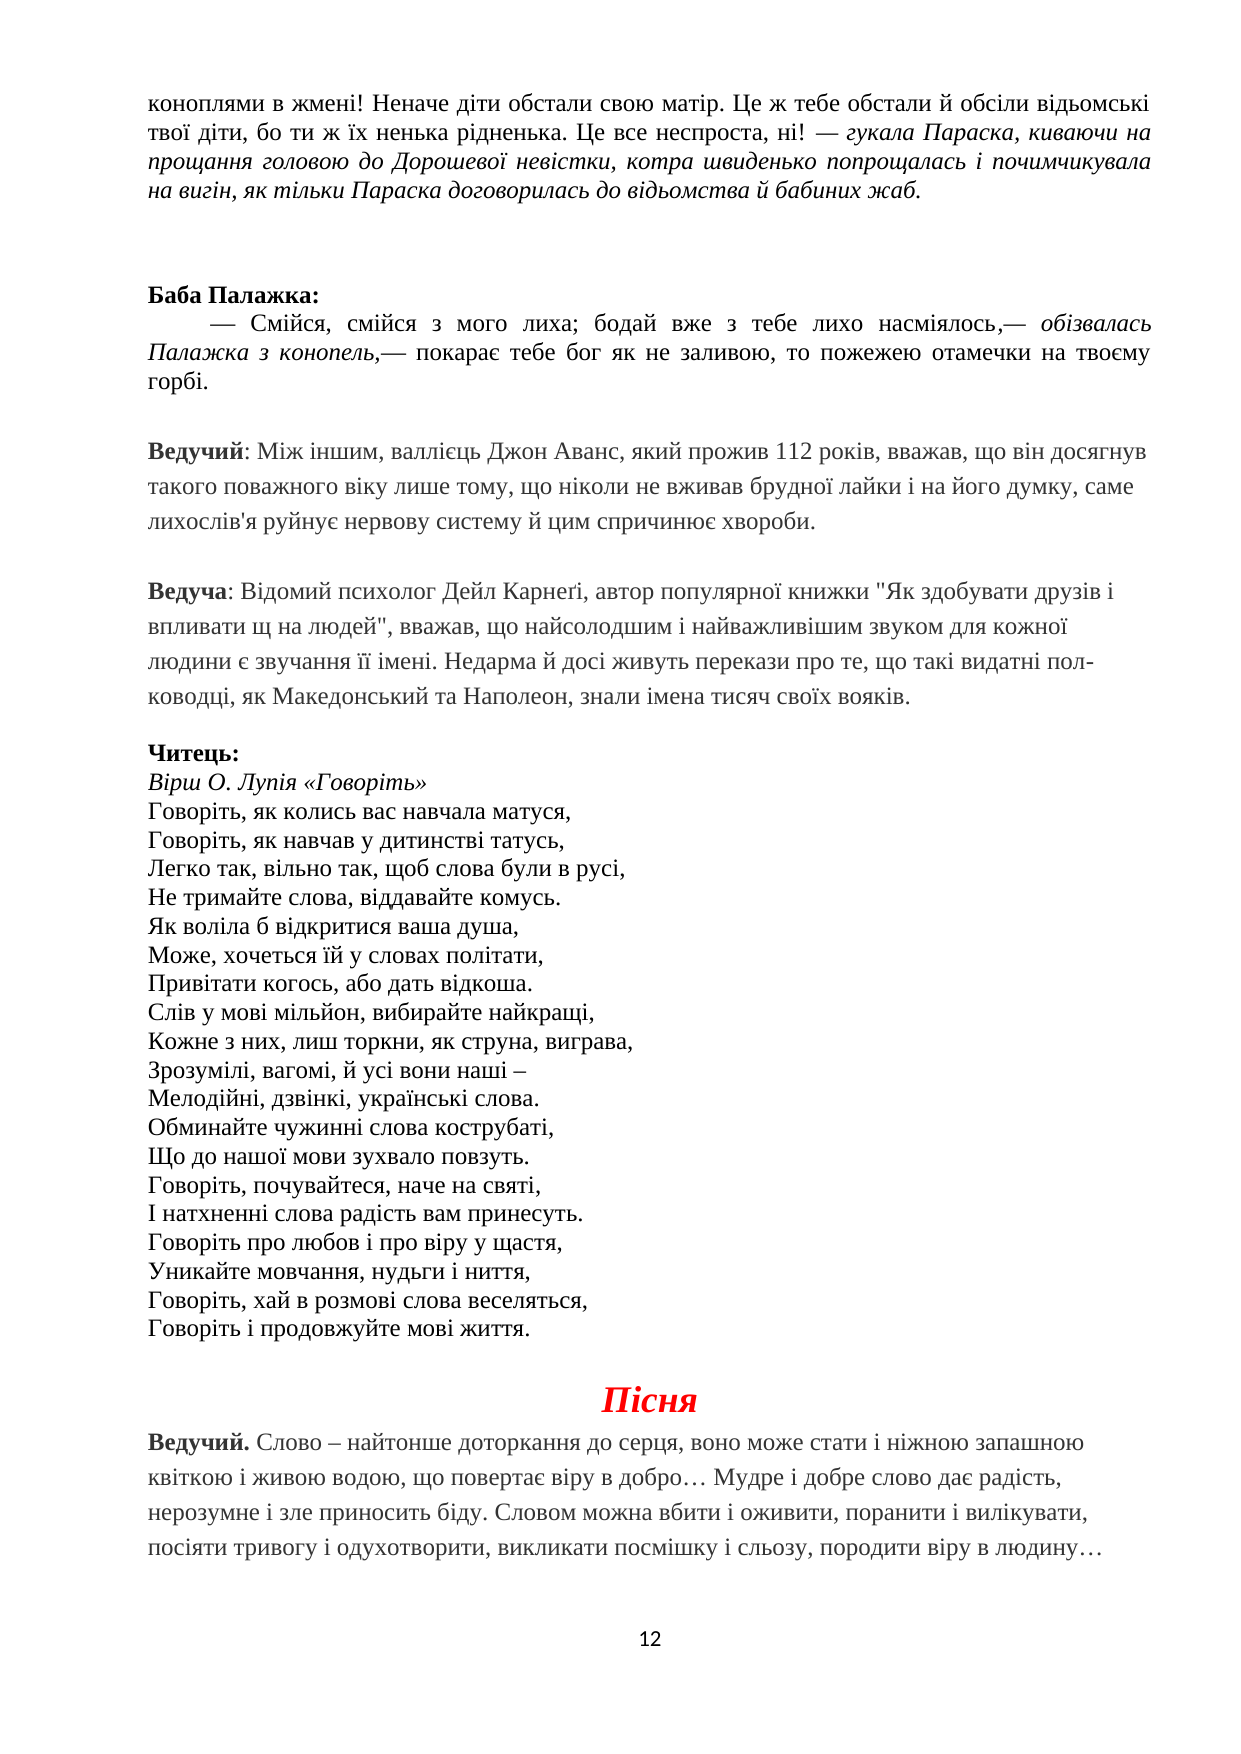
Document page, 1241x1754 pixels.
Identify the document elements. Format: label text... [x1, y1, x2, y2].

text Говоріть про любов і про віру у щастя, [148, 1227, 1152, 1256]
text Читець: [148, 738, 1152, 767]
text Кожне з них, лиш торкни, як струна, виграва, [148, 1026, 1152, 1055]
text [148, 88, 1152, 203]
text Ведучий. Слово – найтонше доторкання до серця, воно може стати і ніжною запашною квіткою і живою водою, що повертає віру в добро… Мудре і добре слово дає радість, нерозумне і зле приносить біду. Словом можна вбити і оживити, поранити і вилікувати, посіяти тривогу і одухотворити, викликати посмішку і сльозу, породити віру в людину… [148, 1420, 1152, 1560]
text Ведуча: Відомий психолог Дейл Карнеґі, автор популярної книжки "Як здобувати друзів і впливати щ на людей", вважав, що найсолодшим і найважливішим звуком для кожної людини є звучання її імені. Недарма й досі живуть перекази про те, що такі видатні полководці, як Македонський та Наполеон, знали імена тисяч своїх вояків. [148, 570, 1152, 710]
text Баба Палажка: [148, 273, 1152, 308]
text Мелодійні, дзвінкі, українські слова. [148, 1083, 1152, 1112]
text Слів у мові мільйон, вибирайте найкращі, [148, 997, 1152, 1026]
text Говоріть, як колись вас навчала матуся, [148, 796, 1152, 825]
text — Смійся, смійся з мого лиха; бодай вже з тебе лихо насміялось,— обізвалась Палажка з конопель,— покарає тебе бог як не заливою, то пожежею отамечки на твоєму горбі. [148, 308, 1152, 395]
text Зрозумілі, вагомі, й усі вони наші – [148, 1055, 1152, 1083]
text Що до нашої мови зухвало повзуть. [148, 1141, 1152, 1170]
text Обминайте чужинні слова кострубаті, [148, 1112, 1152, 1141]
text Говоріть, хай в розмові слова веселяться, [148, 1285, 1152, 1313]
text Говоріть, як навчав у дитинстві татусь, [148, 825, 1152, 853]
text Вірш О. Лупія «Говоріть» [148, 767, 1152, 796]
text Як воліла б відкритися ваша душа, [148, 911, 1152, 940]
text Ведучий: Між іншим, валлієць Джон Аванс, який прожив 112 років, вважав, що він досягнув такого поважного віку лише тому, що ніколи не вживав брудної лайки і на його думку, саме лихослів'я руйнує нервову систему й цим спричинює хвороби. [148, 430, 1152, 535]
text Уникайте мовчання, нудьги і ниття, [148, 1256, 1152, 1285]
text Пісня [148, 1377, 1152, 1420]
text Не тримайте слова, віддавайте комусь. [148, 882, 1152, 911]
text Говоріть і продовжуйте мові життя. [148, 1313, 1152, 1342]
text Привітати когось, або дать відкоша. [148, 968, 1152, 997]
text Легко так, вільно так, щоб слова були в русі, [148, 853, 1152, 882]
text Може, хочеться їй у словах політати, [148, 940, 1152, 968]
text Говоріть, почувайтеся, наче на святі, [148, 1170, 1152, 1198]
text І натхненні слова радість вам принесуть. [148, 1198, 1152, 1227]
